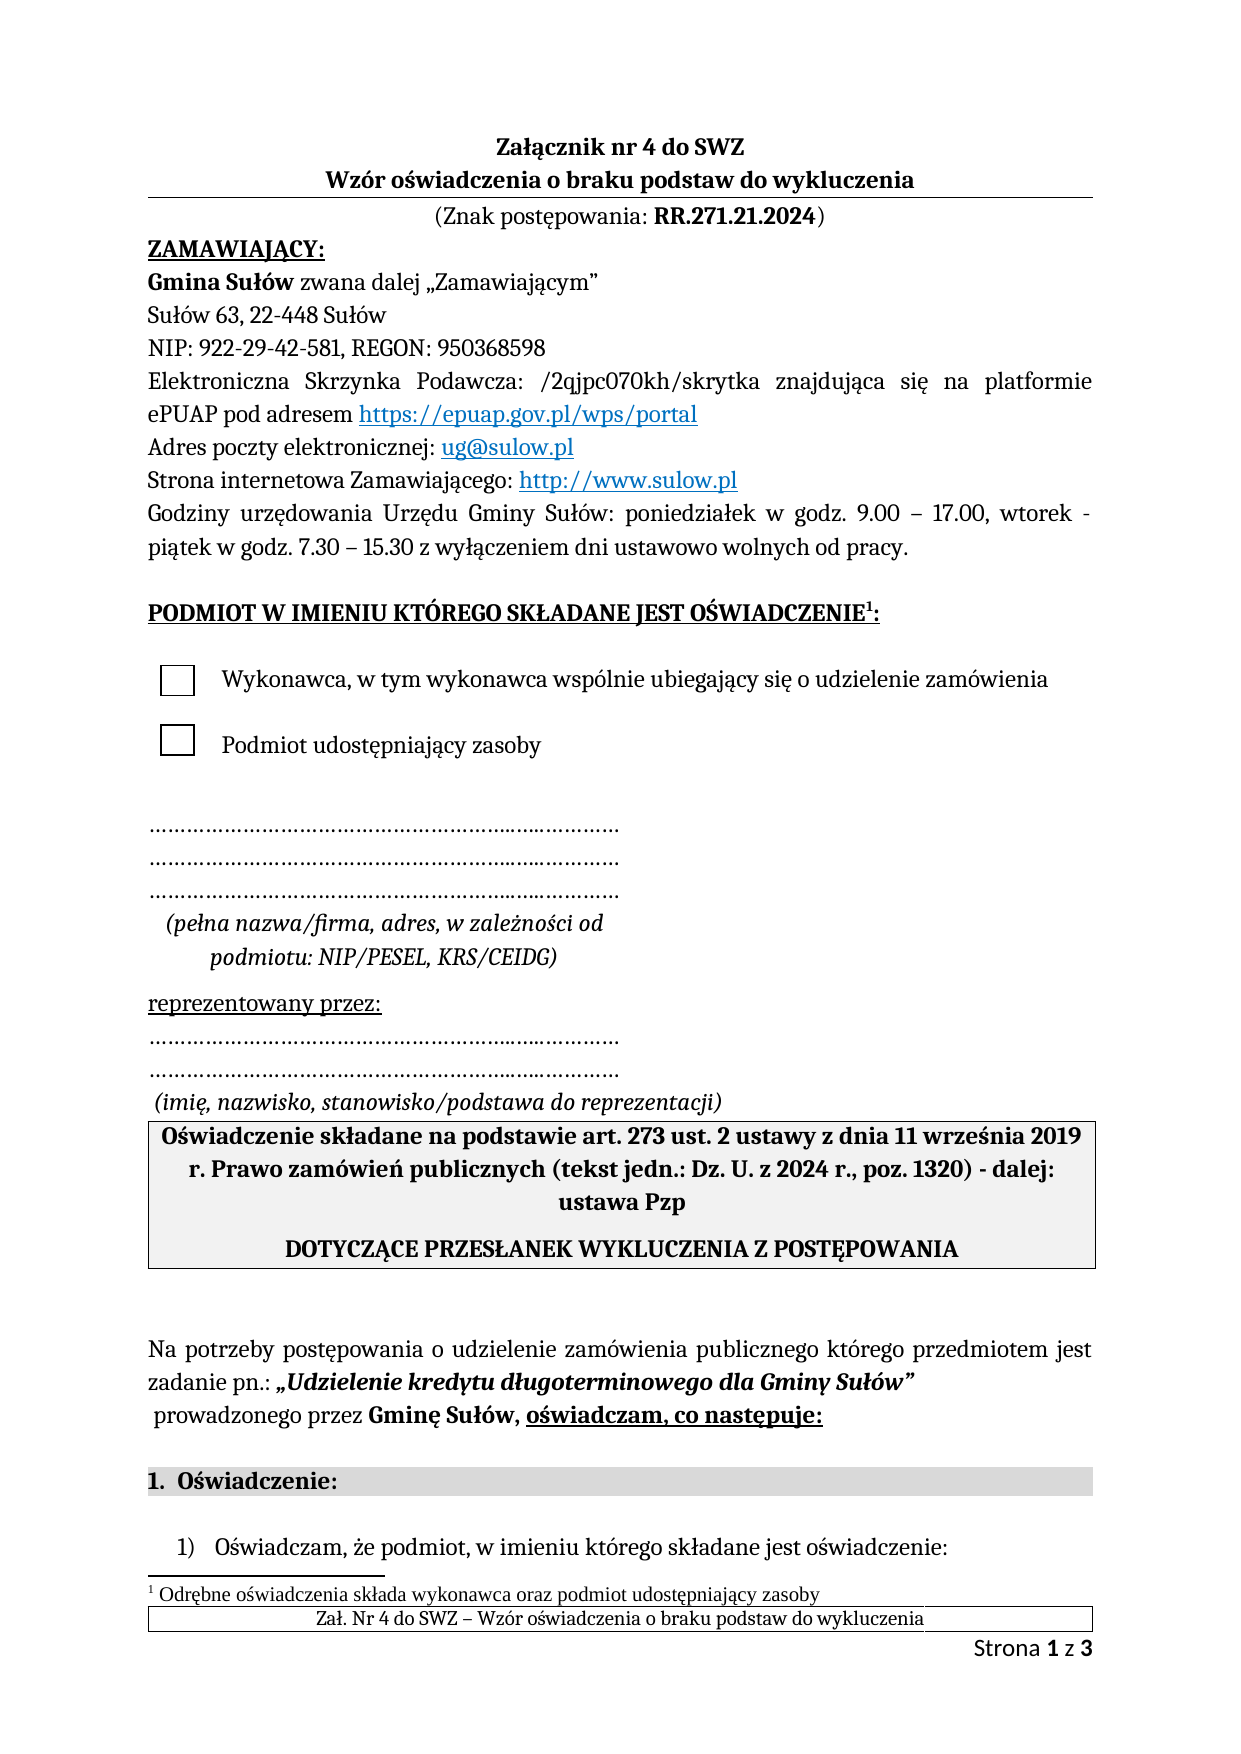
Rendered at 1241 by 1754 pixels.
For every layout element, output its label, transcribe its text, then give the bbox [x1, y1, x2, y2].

list Oświadczam, że podmiot, w imieniu którego składane jest oświadczenie: [177, 1533, 1093, 1562]
text (Znak postępowania: RR.271.21.2024) [166, 202, 1093, 231]
text Wykonawca, w tym wykonawca wspólnie ubiegający się o udzielenie zamówienia [148, 664, 1093, 693]
text Załącznik nr 4 do SWZ [148, 133, 1093, 162]
text (imię, nazwisko, stanowisko/podstawa do reprezentacji) [148, 1088, 1093, 1117]
text Strona internetowa Zamawiającego: http://www.sulow.pl [148, 466, 1093, 495]
text …………………………………………………..…..………… [148, 1022, 651, 1051]
text Wzór oświadczenia o braku podstaw do wykluczenia [148, 166, 1093, 197]
text (pełna nazwa/firma, adres, w zależności od podmiotu: NIP/PESEL, KRS/CEIDG) [148, 909, 621, 971]
text PODMIOT W IMIENIU KTÓREGO SKŁADANE JEST OŚWIADCZENIE: [148, 598, 1093, 627]
text Godziny urzędowania Urzędu Gminy Sułów: poniedziałek w godz. 9.00 – 17.00, wtorek - piątek w godz. 7.30 – 15.30 z wyłączeniem dni ustawowo wolnych od pracy. [148, 499, 1093, 561]
text Na potrzeby postępowania o udzielenie zamówienia publicznego którego przedmiotem jest zadanie pn.: „Udzielenie kredytu długoterminowego dla Gminy Sułów” [148, 1335, 1093, 1397]
text Podmiot udostępniający zasoby [148, 731, 1093, 759]
text Gmina Sułów zwana dalej „Zamawiającym” [148, 268, 1093, 297]
text …………………………………………………..…..………… [148, 843, 651, 872]
text prowadzonego przez Gminę Sułów, oświadczam, co następuje: [148, 1401, 1093, 1430]
table_header Oświadczenie składane na podstawie art. 273 ust. 2 ustawy z dnia 11 września 2019 r. Prawo zamówień publicznych (tekst jedn.: Dz. U. z 2024 r., poz. 1320) - dalej: ustawa Pzp DOTYCZĄCE PRZESŁANEK WYKLUCZENIA Z POSTĘPOWANIA [149, 1122, 1095, 1268]
list Oświadczenie: [148, 1467, 1093, 1496]
text …………………………………………………..…..………… [148, 1055, 651, 1084]
text …………………………………………………..…..………… [148, 876, 651, 905]
text …………………………………………………..…..………… [148, 810, 651, 839]
text reprezentowany przez: [148, 989, 1093, 1018]
text Elektroniczna Skrzynka Podawcza: /2qjpc070kh/skrytka znajdująca się na platformie ePUAP pod adresem https://epuap.gov.pl/wps/portal [148, 367, 1093, 429]
text ZAMAWIAJĄCY: [148, 235, 1093, 264]
text Sułów 63, 22-448 Sułów [148, 301, 1093, 330]
text Adres poczty elektronicznej: ug@sulow.pl [148, 433, 1093, 462]
text NIP: 922-29-42-581, REGON: 950368598 [148, 334, 1093, 363]
